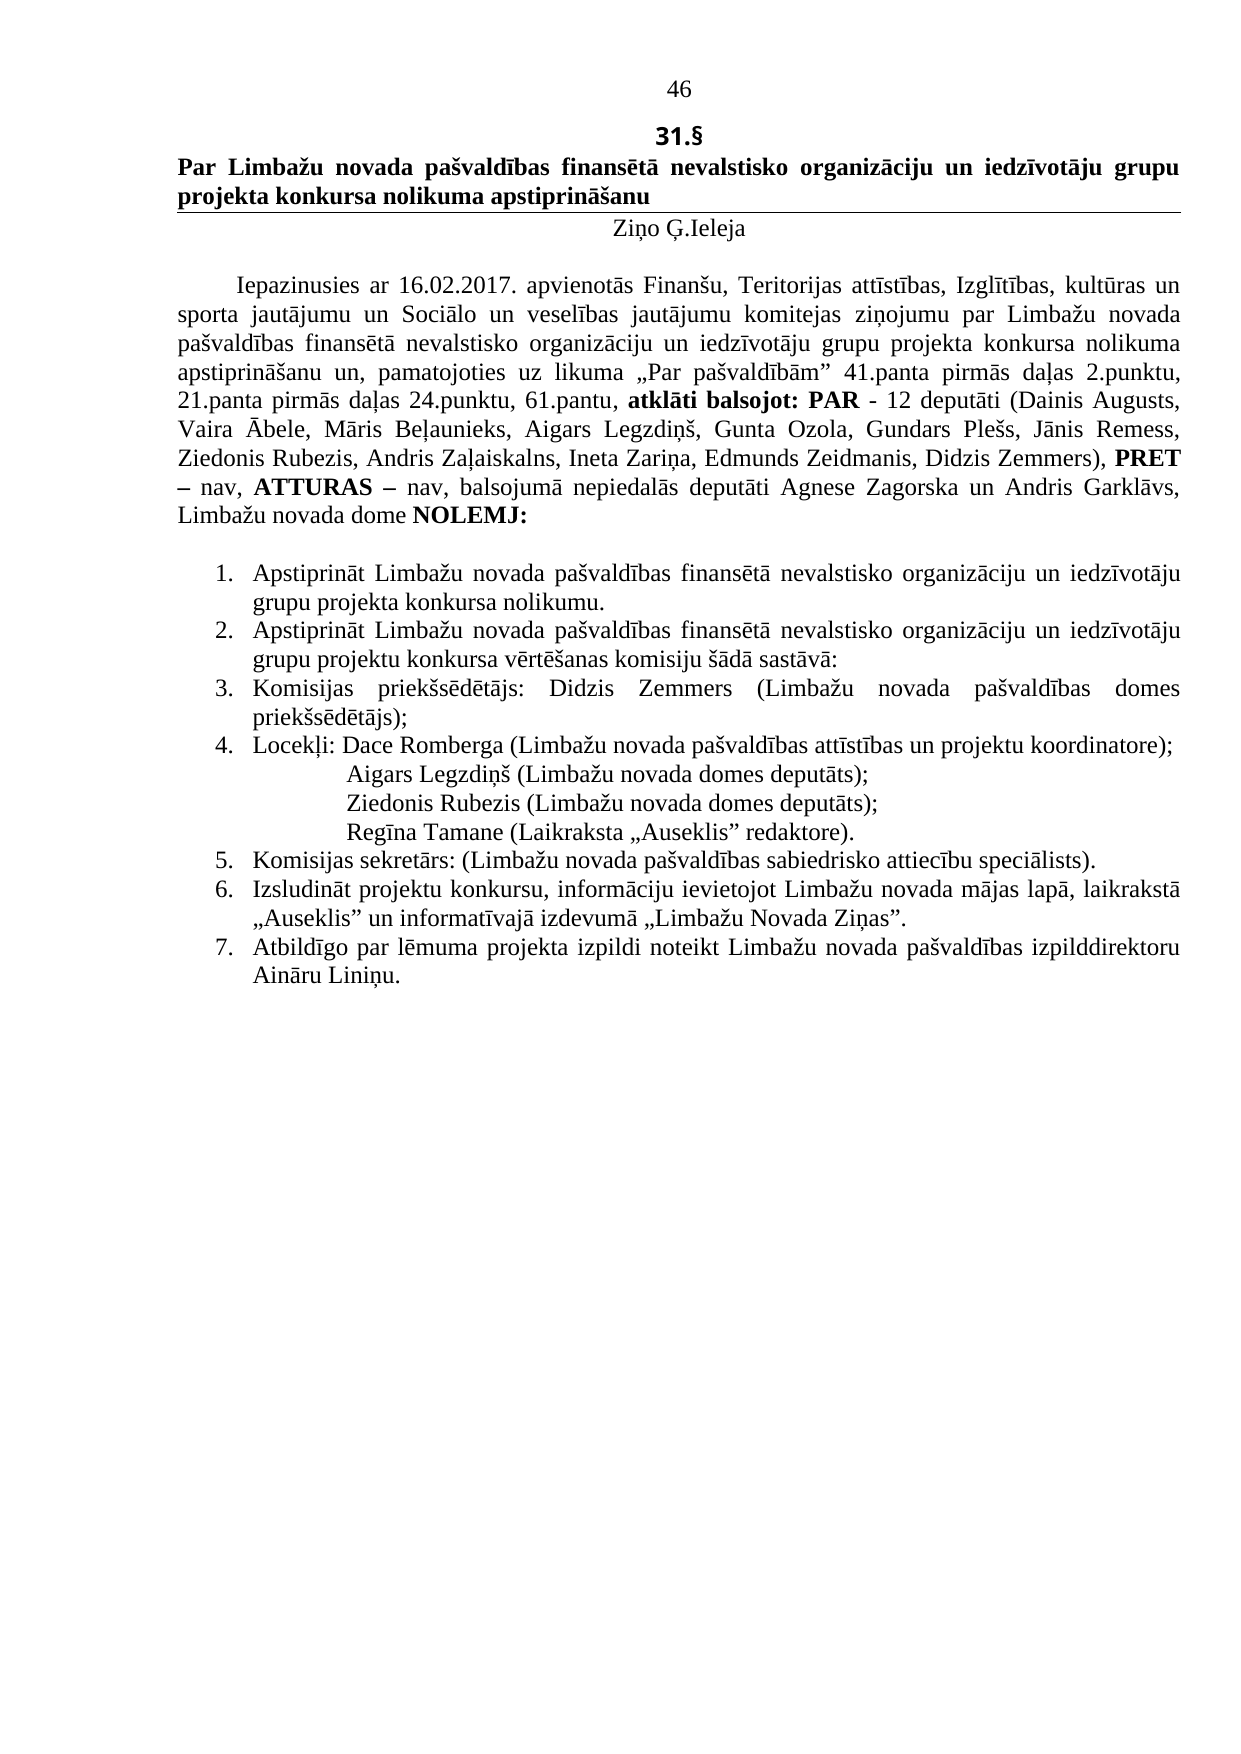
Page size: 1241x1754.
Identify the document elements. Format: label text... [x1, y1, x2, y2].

text Ziedonis Rubezis (Limbažu novada domes deputāts); [252, 788, 1181, 817]
text Ziņo Ģ.Ieleja [177, 213, 1181, 242]
text 31.§ [177, 118, 1181, 152]
list Atbildīgo par lēmuma projekta izpildi noteikt Limbažu novada pašvaldības izpilddirektoru Aināru Liniņu. [215, 932, 1181, 989]
text Regīna Tamane (Laikraksta „Auseklis” redaktore). [252, 817, 1181, 845]
list Izsludināt projektu konkursu, informāciju ievietojot Limbažu novada mājas lapā, laikrakstā „Auseklis” un informatīvajā izdevumā „Limbažu Novada Ziņas”. [215, 874, 1181, 932]
list Komisijas sekretārs: (Limbažu novada pašvaldības sabiedrisko attiecību speciālists). [215, 845, 1181, 874]
list Apstiprināt Limbažu novada pašvaldības finansētā nevalstisko organizāciju un iedzīvotāju grupu projektu konkursa vērtēšanas komisiju šādā sastāvā: [215, 615, 1181, 673]
text Iepazinusies ar 16.02.2017. apvienotās Finanšu, Teritorijas attīstības, Izglītības, kultūras un sporta jautājumu un Sociālo un veselības jautājumu komitejas ziņojumu par Limbažu novada pašvaldības finansētā nevalstisko organizāciju un iedzīvotāju grupu projekta konkursa nolikuma apstiprināšanu un, pamatojoties uz likuma „Par pašvaldībām” 41.panta pirmās daļas 2.punktu, 21.panta pirmās daļas 24.punktu, 61.pantu, atklāti balsojot: PAR - 12 deputāti (Dainis Augusts, Vaira Ābele, Māris Beļaunieks, Aigars Legzdiņš, Gunta Ozola, Gundars Plešs, Jānis Remess, Ziedonis Rubezis, Andris Zaļaiskalns, Ineta Zariņa, Edmunds Zeidmanis, Didzis Zemmers), PRET – nav, ATTURAS – nav, balsojumā nepiedalās deputāti Agnese Zagorska un Andris Garklāvs, Limbažu novada dome NOLEMJ: [177, 270, 1181, 529]
text Par Limbažu novada pašvaldības finansētā nevalstisko organizāciju un iedzīvotāju grupu projekta konkursa nolikuma apstiprināšanu [177, 152, 1181, 212]
list Locekļi: Dace Romberga (Limbažu novada pašvaldības attīstības un projektu koordinatore); [215, 730, 1181, 759]
text Aigars Legzdiņš (Limbažu novada domes deputāts); [252, 759, 1181, 788]
list Apstiprināt Limbažu novada pašvaldības finansētā nevalstisko organizāciju un iedzīvotāju grupu projekta konkursa nolikumu. [215, 558, 1181, 615]
list Komisijas priekšsēdētājs: Didzis Zemmers (Limbažu novada pašvaldības domes priekšsēdētājs); [215, 673, 1181, 730]
